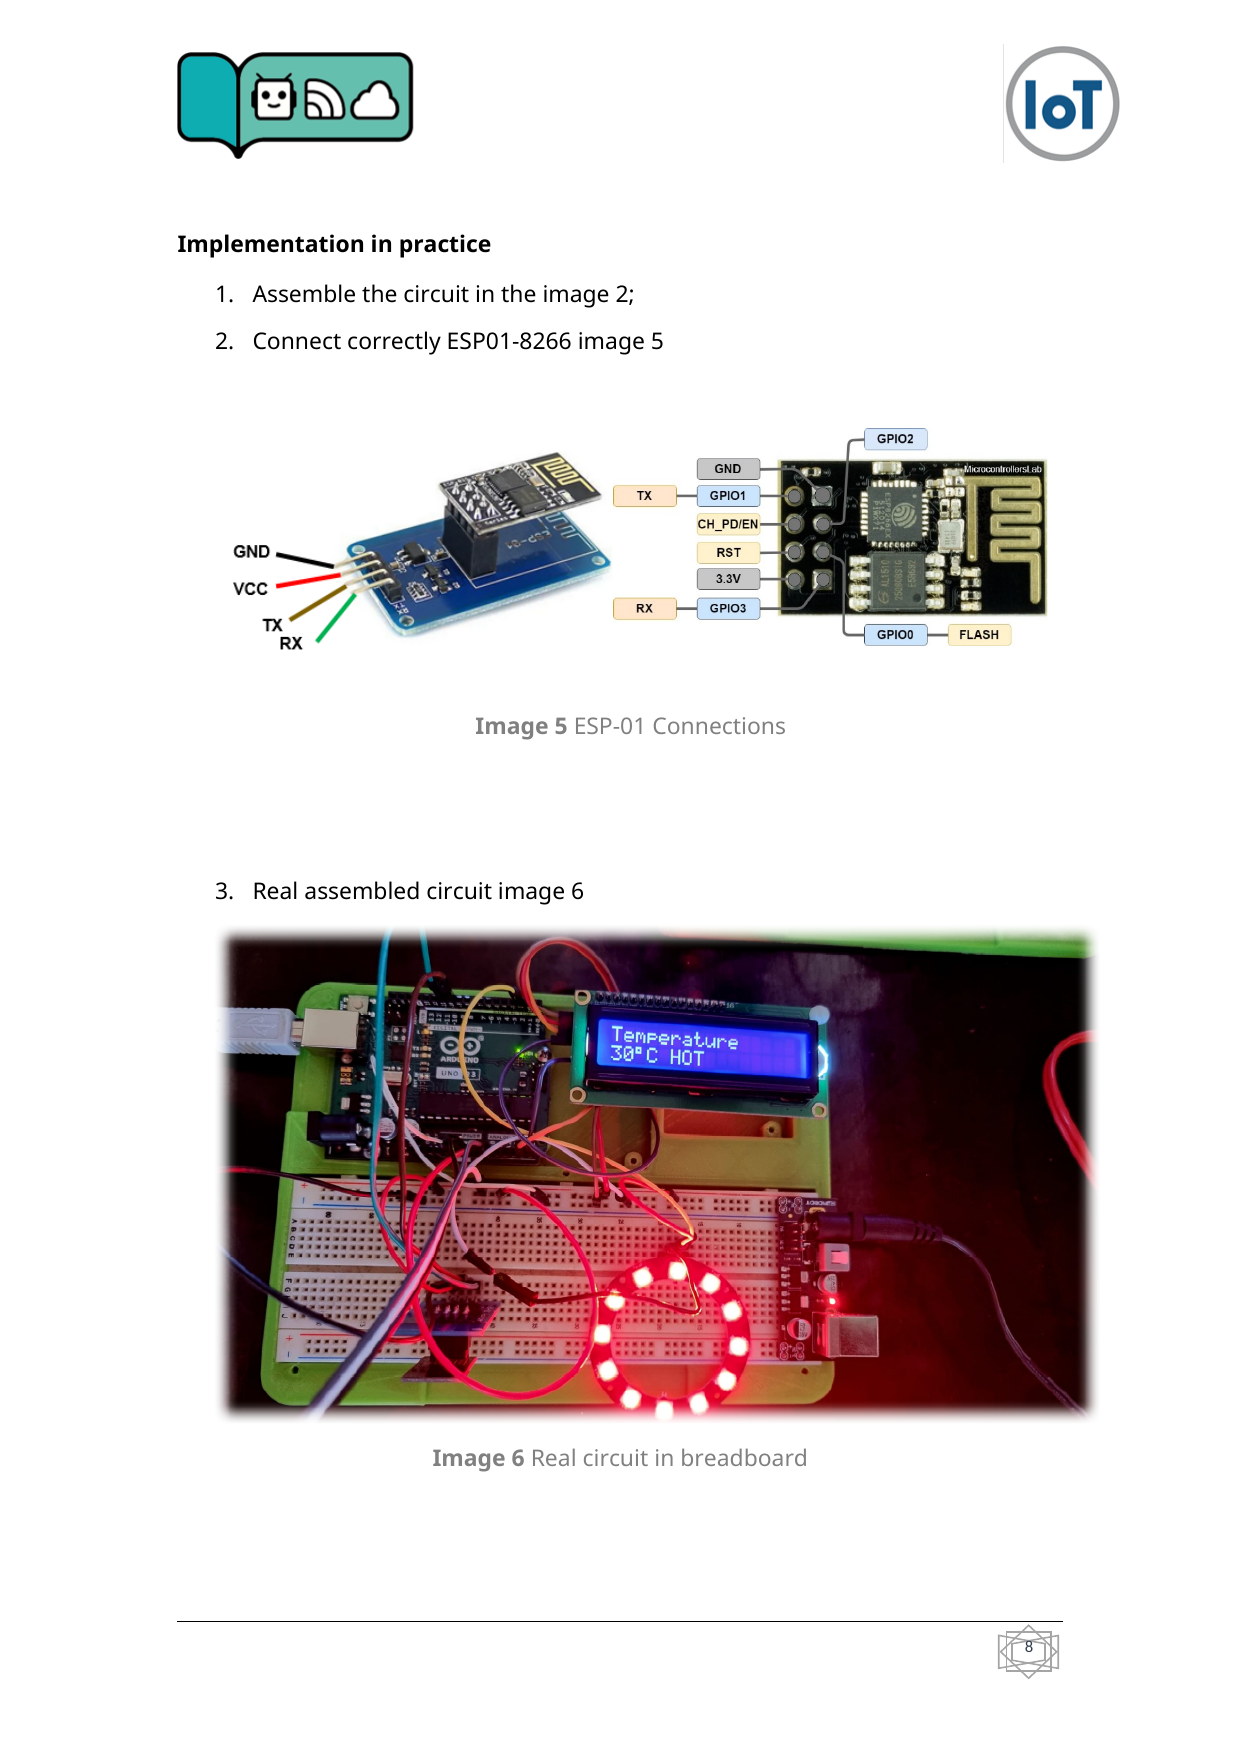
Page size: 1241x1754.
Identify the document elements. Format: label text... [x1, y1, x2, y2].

list Assemble the circuit in the image 2; [215, 278, 1063, 309]
picture [177, 44, 1122, 163]
list Real assembled circuit image 6 [215, 874, 1063, 906]
picture [234, 944, 1081, 1405]
text Implementation in practice [177, 228, 1063, 259]
list Connect correctly ESP01-8266 image 5 [215, 325, 1063, 356]
text Image 6 Real circuit in breadboard [177, 1442, 1063, 1473]
picture [214, 425, 1048, 654]
